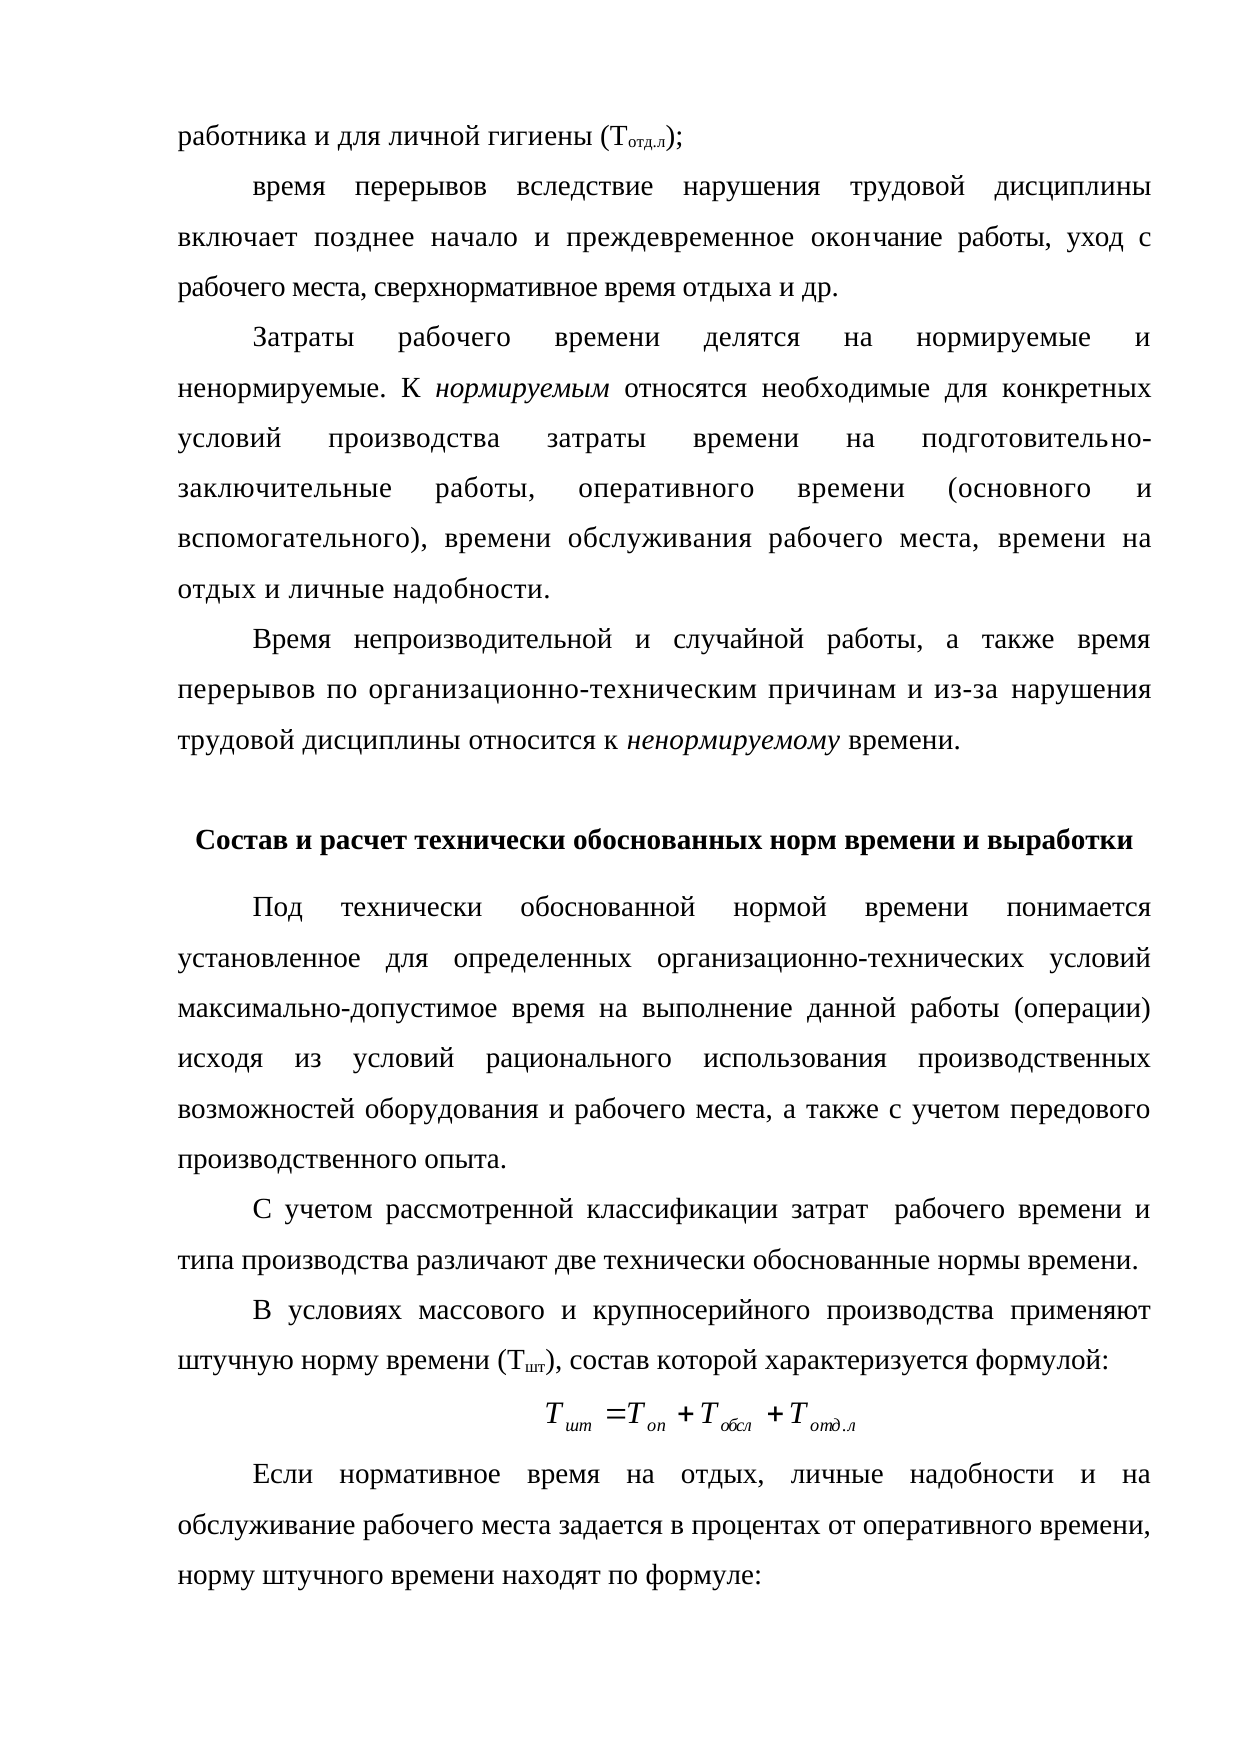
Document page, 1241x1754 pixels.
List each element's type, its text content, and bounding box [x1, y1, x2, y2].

text Состав и расчет технически обоснованных норм времени и выработки [177, 822, 1152, 856]
text Время непроизводительной и случайной работы, а также время перерывов по организационно-техническим причинам и из-за нарушения трудовой дисциплины относится к ненормируемому времени. [177, 621, 1152, 755]
text время перерывов вследствие нарушения трудовой дисциплины включает позднее начало и преждевременное окончание работы, уход с рабочего места, сверхнормативное время отдыха и др. [177, 168, 1152, 303]
text В условиях массового и крупносерийного производства применяют штучную норму времени (Тшт), состав которой характеризуется формулой: [177, 1292, 1152, 1376]
text Если нормативное время на отдых, личные надобности и на обслуживание рабочего места задается в процентах от оперативного времени, норму штучного времени находят по формуле: [177, 1456, 1152, 1591]
text Под технически обоснованной нормой времени понимается установленное для определенных организационно-технических условий максимально-допустимое время на выполнение данной работы (операции) исходя из условий рационального использования производственных возможностей оборудования и рабочего места, а также с учетом передового производственного опыта. [177, 889, 1152, 1175]
text С учетом рассмотренной классификации затрат рабочего времени и типа производства различают две технически обоснованные нормы времени. [177, 1191, 1152, 1275]
text Затраты рабочего времени делятся на нормируемые и ненормируемые. К нормируемым относятся необходимые для конкретных условий производства затраты времени на подготовительно-заключительные работы, оперативного времени (основного и вспомогательного), времени обслуживания рабочего места, времени на отдых и личные надобности. [177, 319, 1152, 604]
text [177, 118, 1152, 152]
